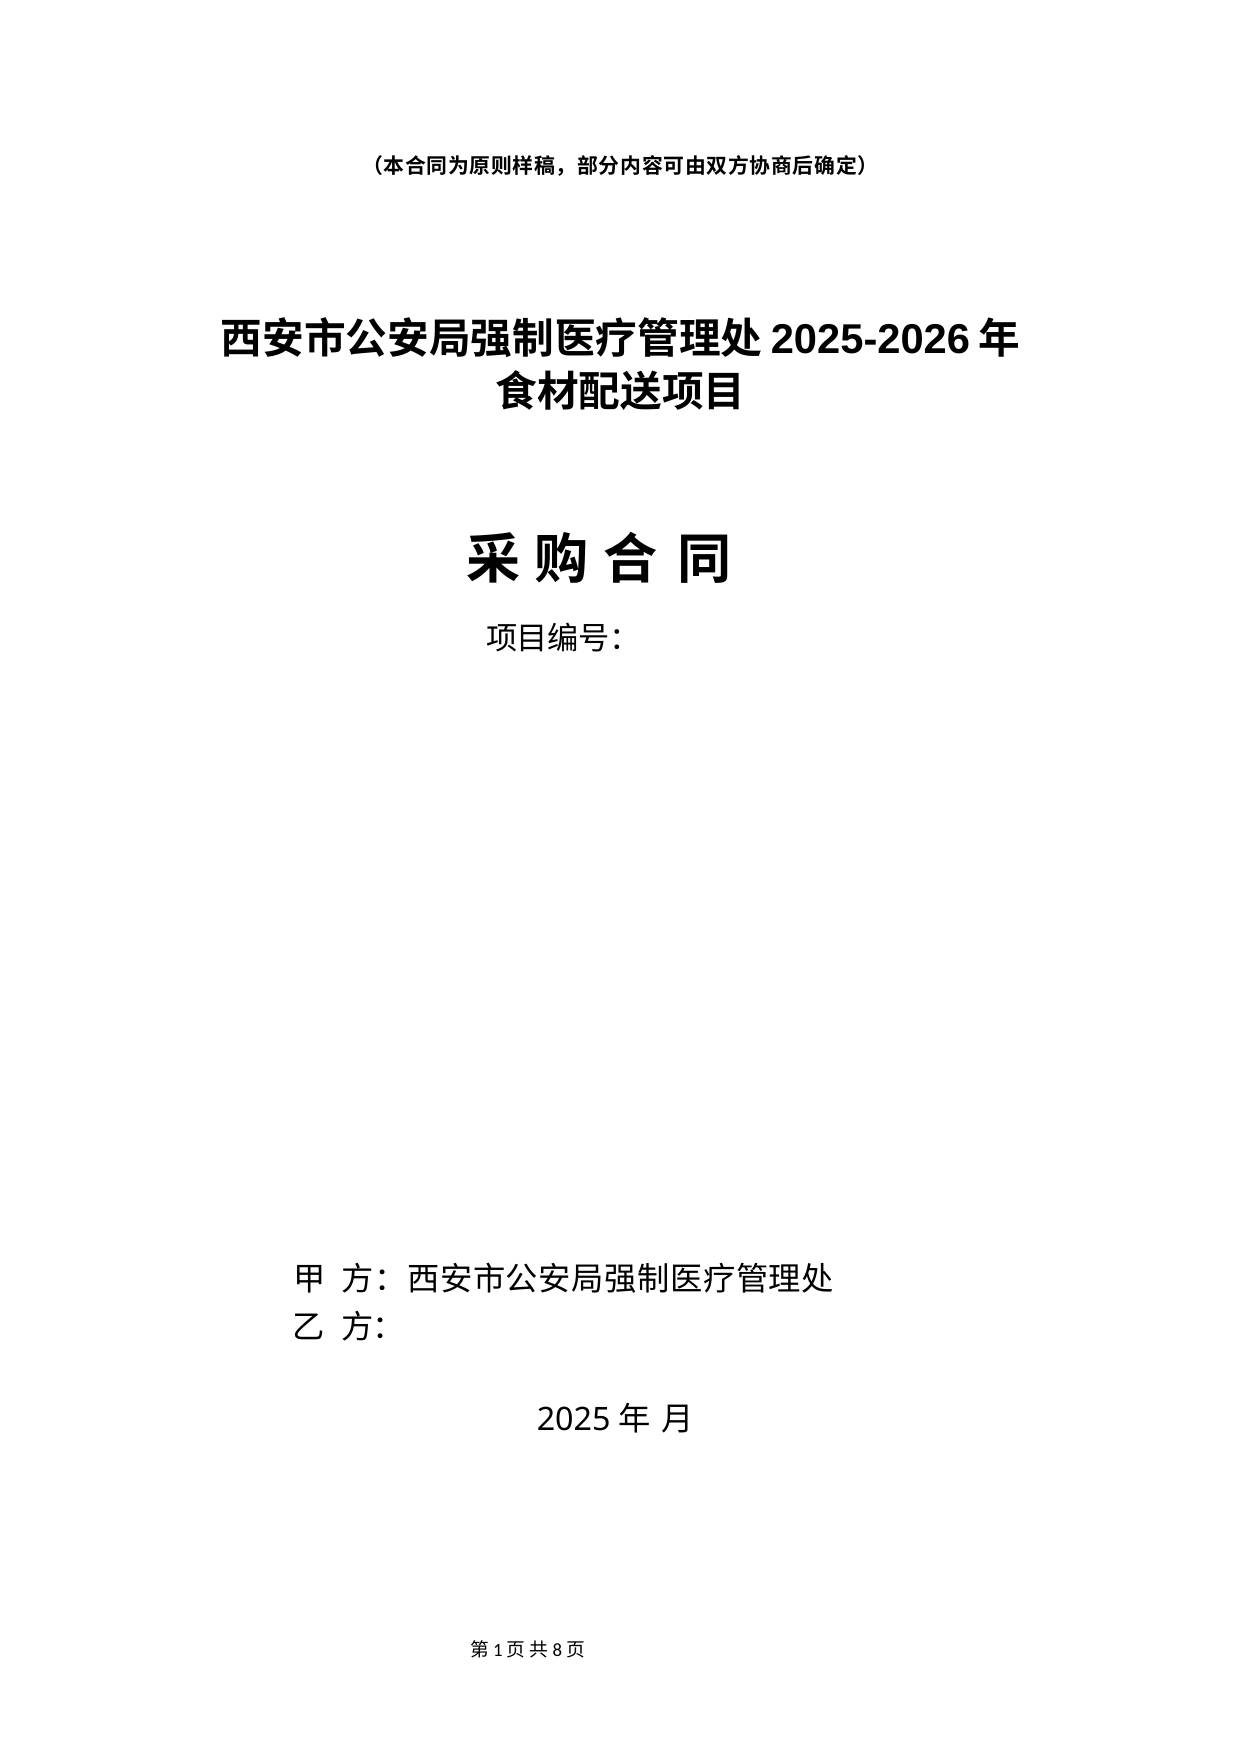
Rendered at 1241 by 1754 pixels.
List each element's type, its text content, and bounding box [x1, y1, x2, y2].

text 2025 年 月 [537, 1395, 1054, 1439]
text （本合同为原则样稿，部分内容可由双方协商后确定） [186, 149, 1054, 179]
text 项目编号： [486, 617, 1054, 658]
text 食材配送项目 [186, 367, 1054, 415]
text 采 购 合 同 [466, 522, 1054, 593]
text 甲 方：西安市公安局强制医疗管理处 [293, 1256, 1054, 1299]
text 西安市公安局强制医疗管理处2025-2026年 [186, 315, 1054, 363]
text 乙 方： [292, 1304, 1054, 1348]
